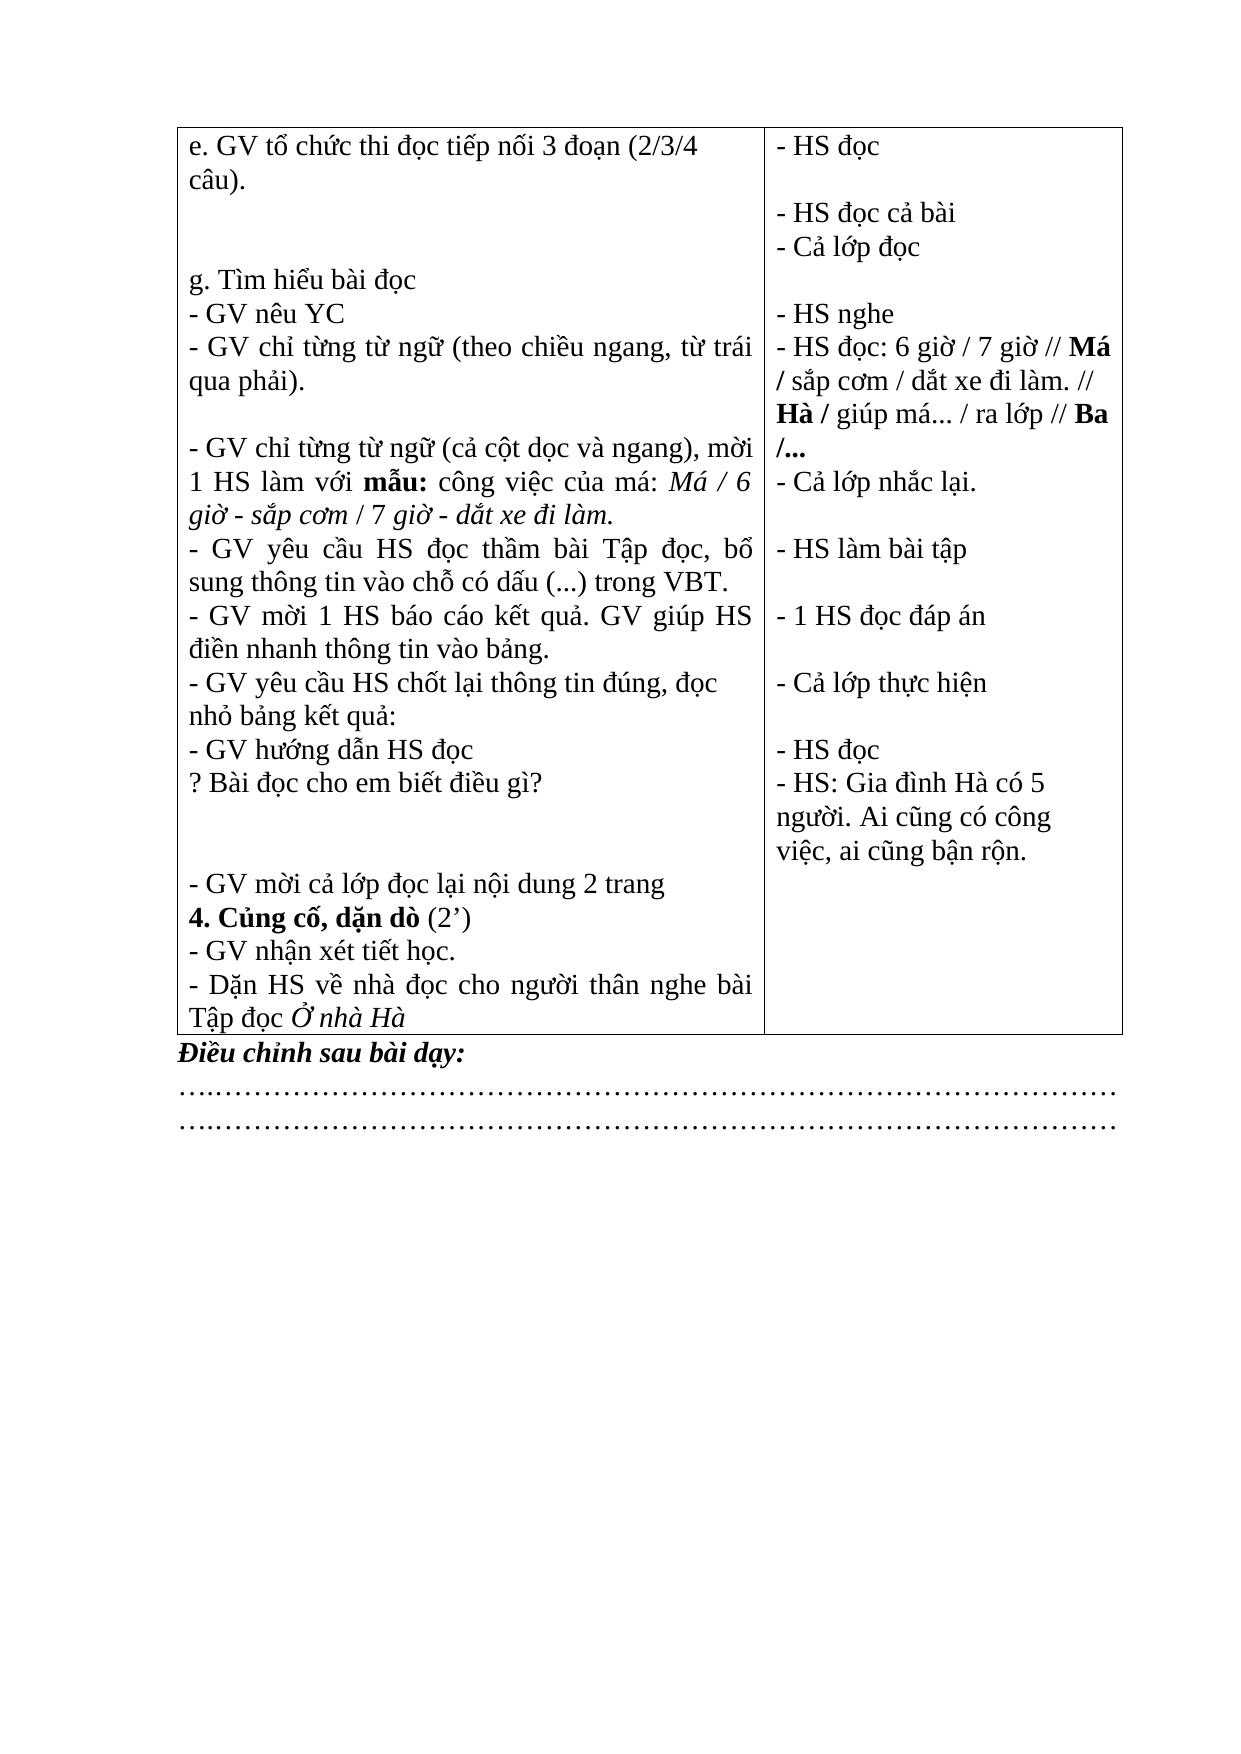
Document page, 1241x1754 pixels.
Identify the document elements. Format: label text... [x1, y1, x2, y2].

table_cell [178, 128, 764, 1034]
text ….………………………………………………………………………………… [177, 1068, 1122, 1102]
text ….………………………………………………………………………………… [177, 1102, 1122, 1136]
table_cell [765, 128, 1122, 1034]
text Điều chỉnh sau bài dạy: [177, 1035, 1122, 1068]
